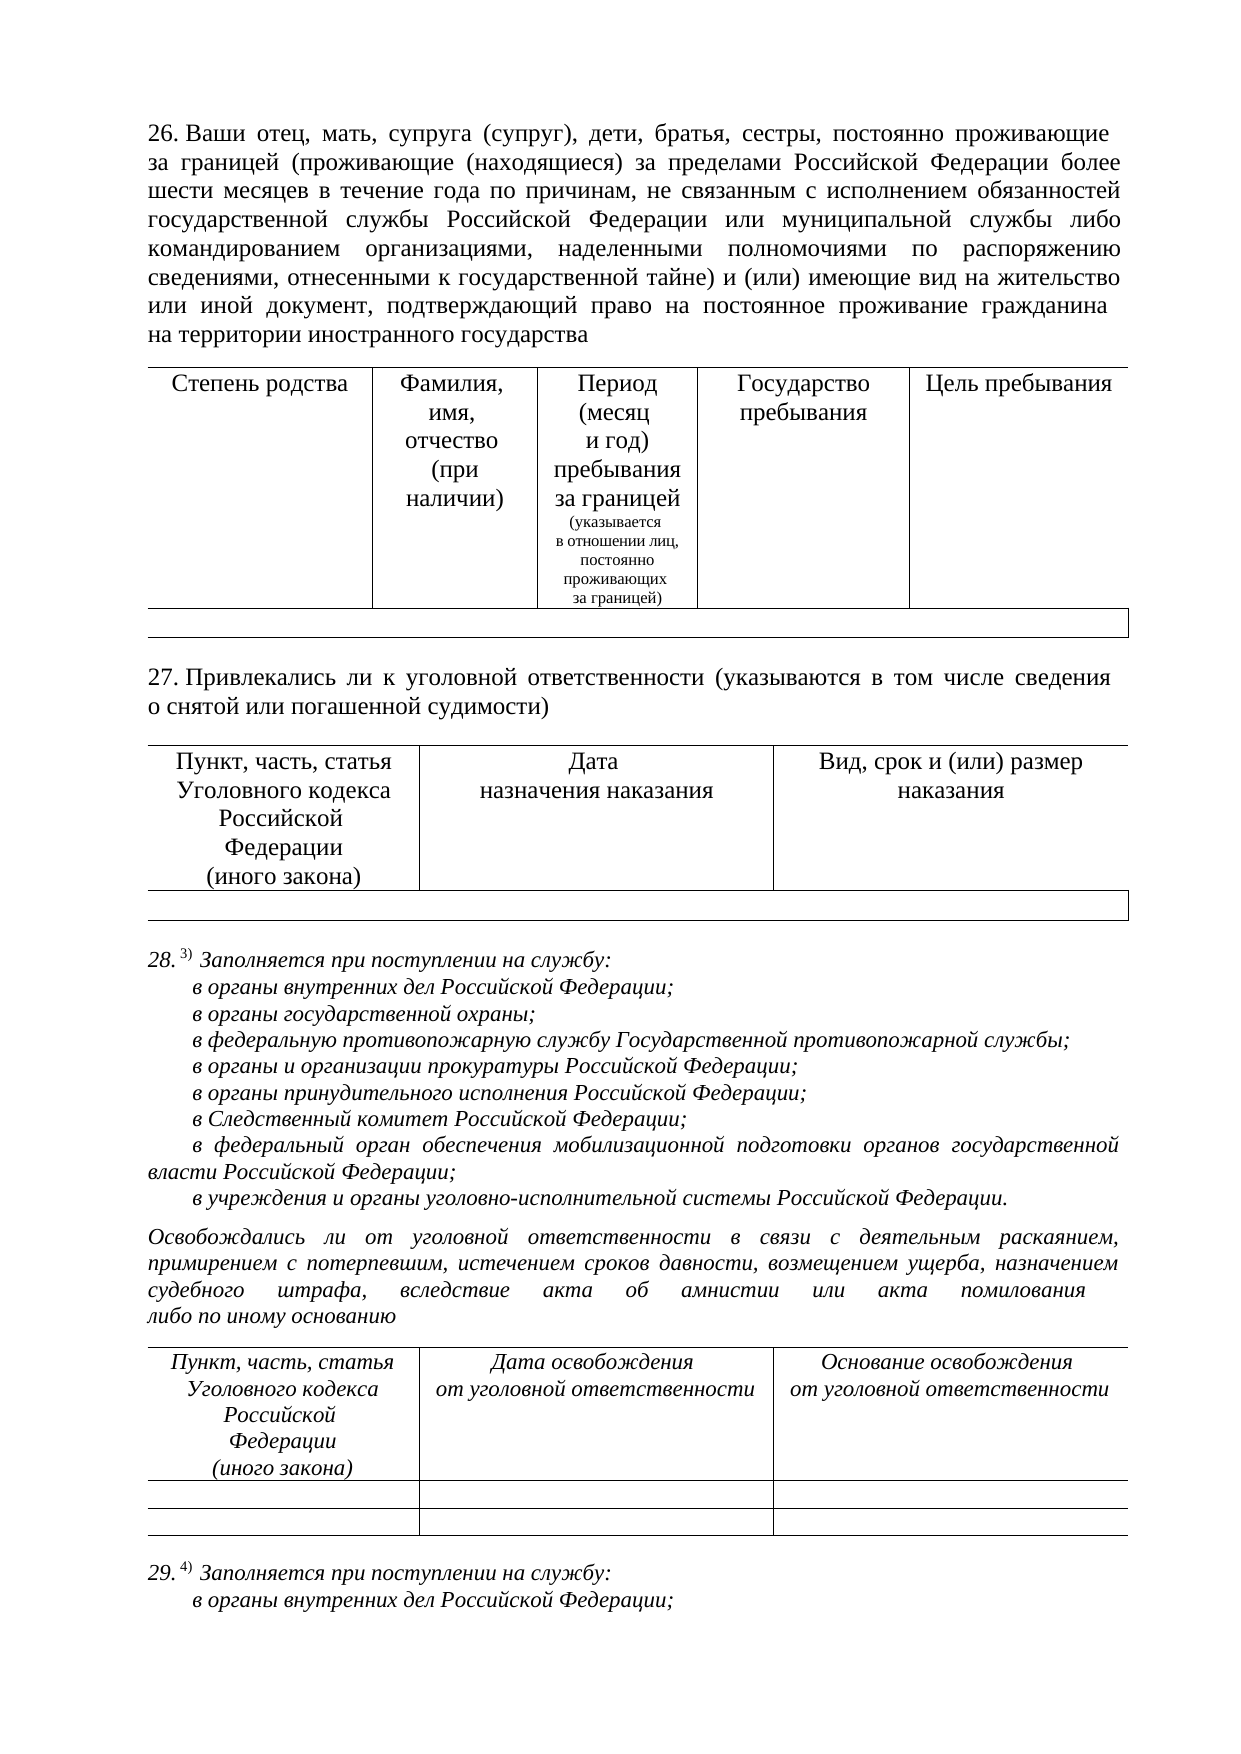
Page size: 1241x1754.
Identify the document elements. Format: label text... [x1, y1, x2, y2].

table_cell [148, 609, 1128, 637]
text в Следственный комитет Российской Федерации; [192, 1105, 1122, 1131]
table_header Пункт, часть, статья Уголовного кодекса Российской Федерации (иного закона) [148, 1348, 419, 1480]
table_header Государство пребывания [698, 368, 909, 607]
text 26. Ваши отец, мать, супруга (супруг), дети, братья, сестры, постоянно проживающие за границей (проживающие (находящиеся) за пределами Российской Федерации более шести месяцев в течение года по причинам, не связанным с исполнением обязанностей государственной службы Российской Федерации или муниципальной службы либо командированием организациями, наделенными полномочиями по распоряжению сведениями, отнесенными к государственной тайне) и (или) имеющие вид на жительство или иной документ, подтверждающий право на постоянное проживание гражданина на территории иностранного государства [148, 118, 1122, 348]
text 28. 3) Заполняется при поступлении на службу: [148, 944, 1122, 973]
table_header Фамилия, имя, отчество (при наличии) [373, 368, 537, 607]
table_cell [774, 1509, 1128, 1535]
table_cell [420, 1481, 773, 1507]
text в органы принудительного исполнения Российской Федерации; [192, 1079, 1122, 1105]
table_header Пункт, часть, статья Уголовного кодекса Российской Федерации (иного закона) [148, 746, 419, 890]
text в органы внутренних дел Российской Федерации; [192, 1586, 1122, 1612]
table_header Дата освобождения от уголовной ответственности [420, 1348, 773, 1480]
text 27. Привлекались ли к уголовной ответственности (указываются в том числе сведения о снятой или погашенной судимости) [148, 662, 1122, 720]
table_header Вид, срок и (или) размер наказания [774, 746, 1128, 890]
text Освобождались ли от уголовной ответственности в связи с деятельным раскаянием, примирением с потерпевшим, истечением сроков давности, возмещением ущерба, назначением судебного штрафа, вследствие акта об амнистии или акта помилования либо по иному основанию [148, 1223, 1122, 1328]
text в учреждения и органы уголовно-исполнительной системы Российской Федерации. [192, 1184, 1122, 1211]
table_cell [148, 891, 1128, 919]
text в органы государственной охраны; [192, 1000, 1122, 1026]
table_header Степень родства [148, 368, 372, 607]
text в органы и организации прокуратуры Российской Федерации; [192, 1052, 1122, 1079]
table_cell [774, 1481, 1128, 1507]
table_cell [420, 1509, 773, 1535]
text в федеральную противопожарную службу Государственной противопожарной службы; [148, 1026, 1122, 1052]
text в федеральный орган обеспечения мобилизационной подготовки органов государственной власти Российской Федерации; [148, 1131, 1122, 1184]
table_header Основание освобождения от уголовной ответственности [774, 1348, 1128, 1480]
text в органы внутренних дел Российской Федерации; [192, 973, 1122, 1000]
table_cell [148, 1509, 419, 1535]
table_header Цель пребывания [910, 368, 1128, 607]
table_header Дата назначения наказания [420, 746, 773, 890]
text 29. 4) Заполняется при поступлении на службу: [148, 1557, 1122, 1586]
table_cell [148, 1481, 419, 1507]
table_header Период (месяц и год) пребывания за границей (указывается в отношении лиц, постоянно проживающих за границей) [538, 368, 697, 607]
